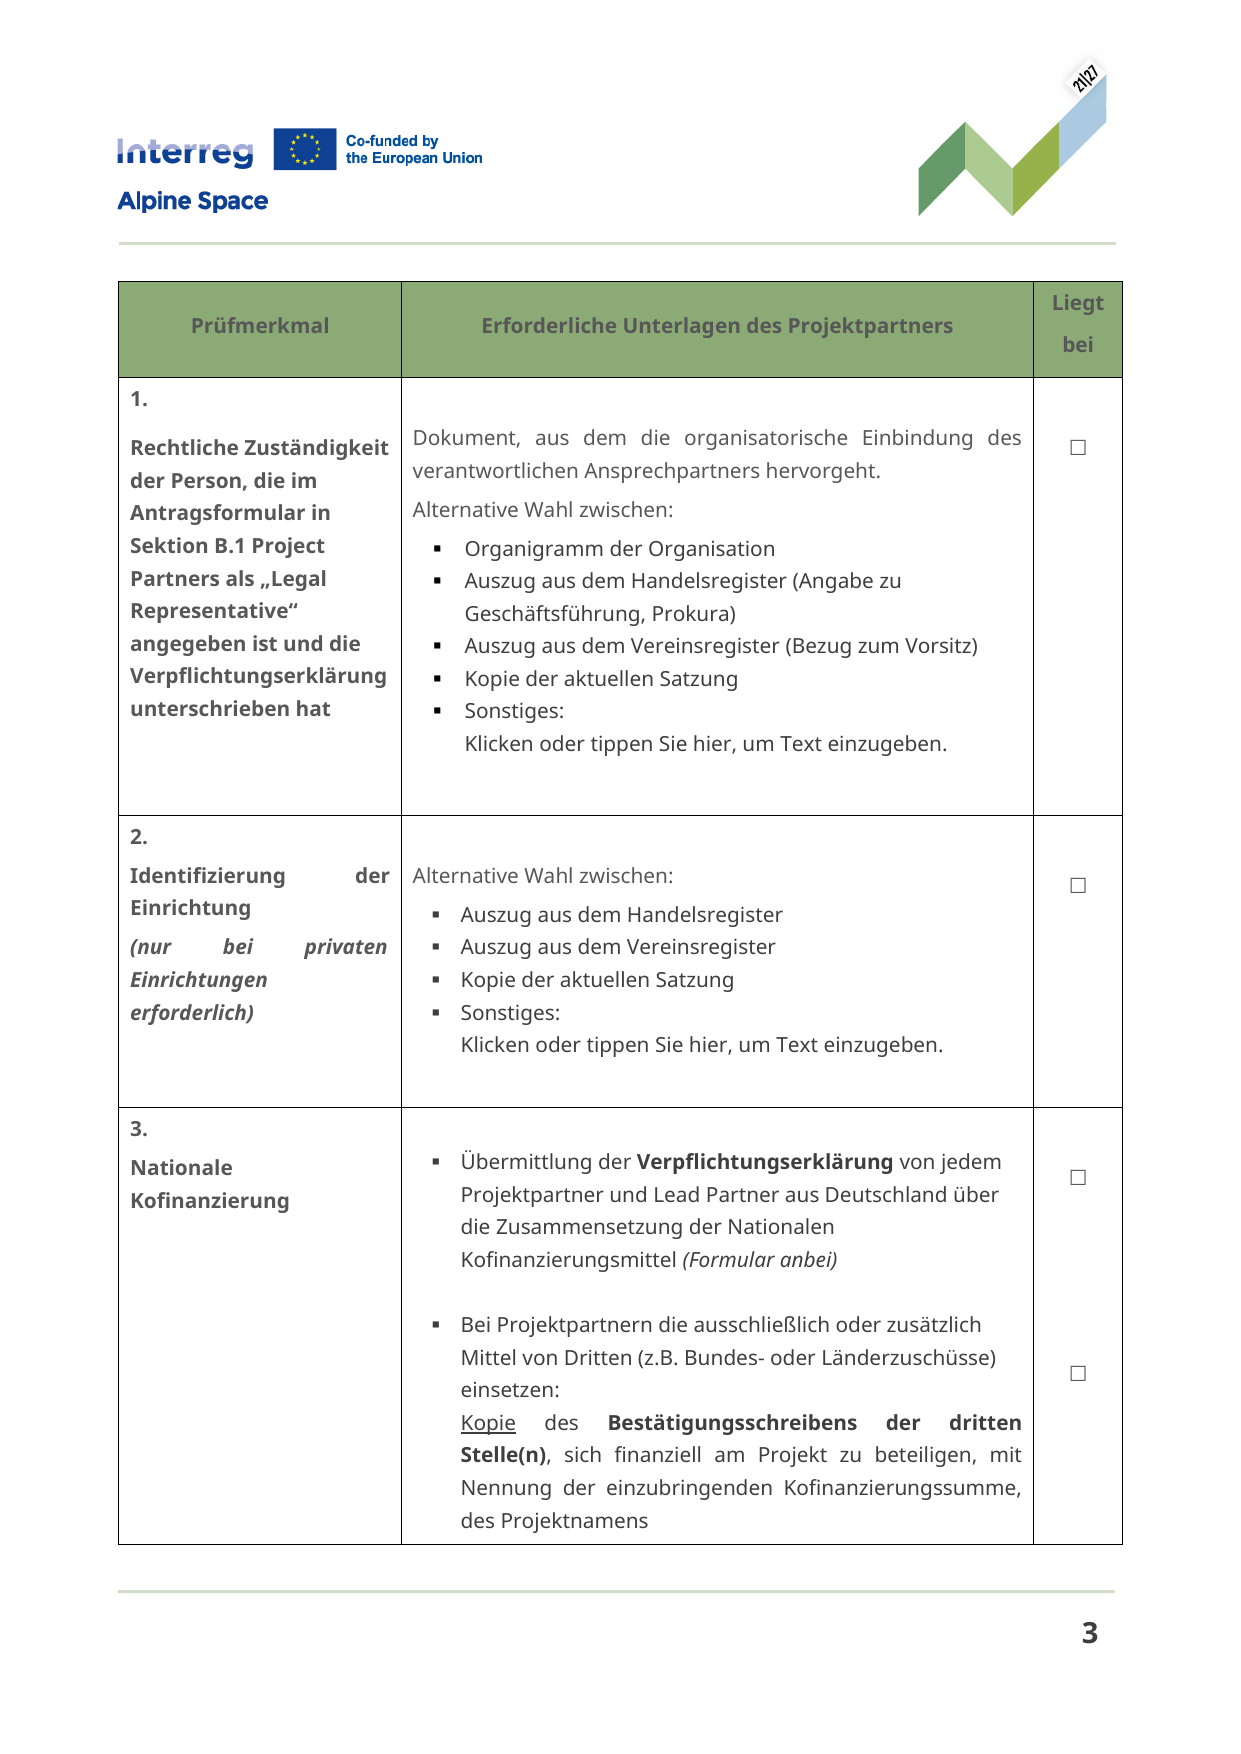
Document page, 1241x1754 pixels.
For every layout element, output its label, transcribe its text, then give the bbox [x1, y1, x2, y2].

table_header Erforderliche Unterlagen des Projektpartners [402, 282, 1033, 377]
table_header Prüfmerkmal [119, 282, 401, 377]
table_cell Alternative Wahl zwischen: Auszug aus dem Handelsregister Auszug aus dem Vereinsregister Kopie der aktuellen Satzung Sonstiges: [402, 816, 1033, 1107]
table_cell [1034, 816, 1122, 1107]
table_cell Dokument, aus dem die organisatorische Einbindung des verantwortlichen Ansprechpartners hervorgeht. Alternative Wahl zwischen: Organigramm der Organisation Auszug aus dem Handelsregister (Angabe zu Geschäftsführung, Prokura) Auszug aus dem Vereinsregister (Bezug zum Vorsitz) Kopie der aktuellen Satzung Sonstiges: [402, 378, 1033, 815]
table_cell 1. Rechtliche Zuständigkeit der Person, die im Antragsformular in Sektion B.1 Project Partners als „Legal Representative“ angegeben ist und die Verpflichtungserklärung unterschrieben hat [119, 378, 401, 815]
table_header Liegt bei [1034, 282, 1122, 377]
table_cell [1034, 1108, 1122, 1544]
table_cell [1034, 378, 1122, 815]
picture [117, 44, 500, 213]
table_cell 2. Identifizierung der Einrichtung (nur bei privaten Einrichtungen erforderlich) [119, 816, 401, 1107]
table_cell 3. Nationale Kofinanzierung [119, 1108, 401, 1544]
